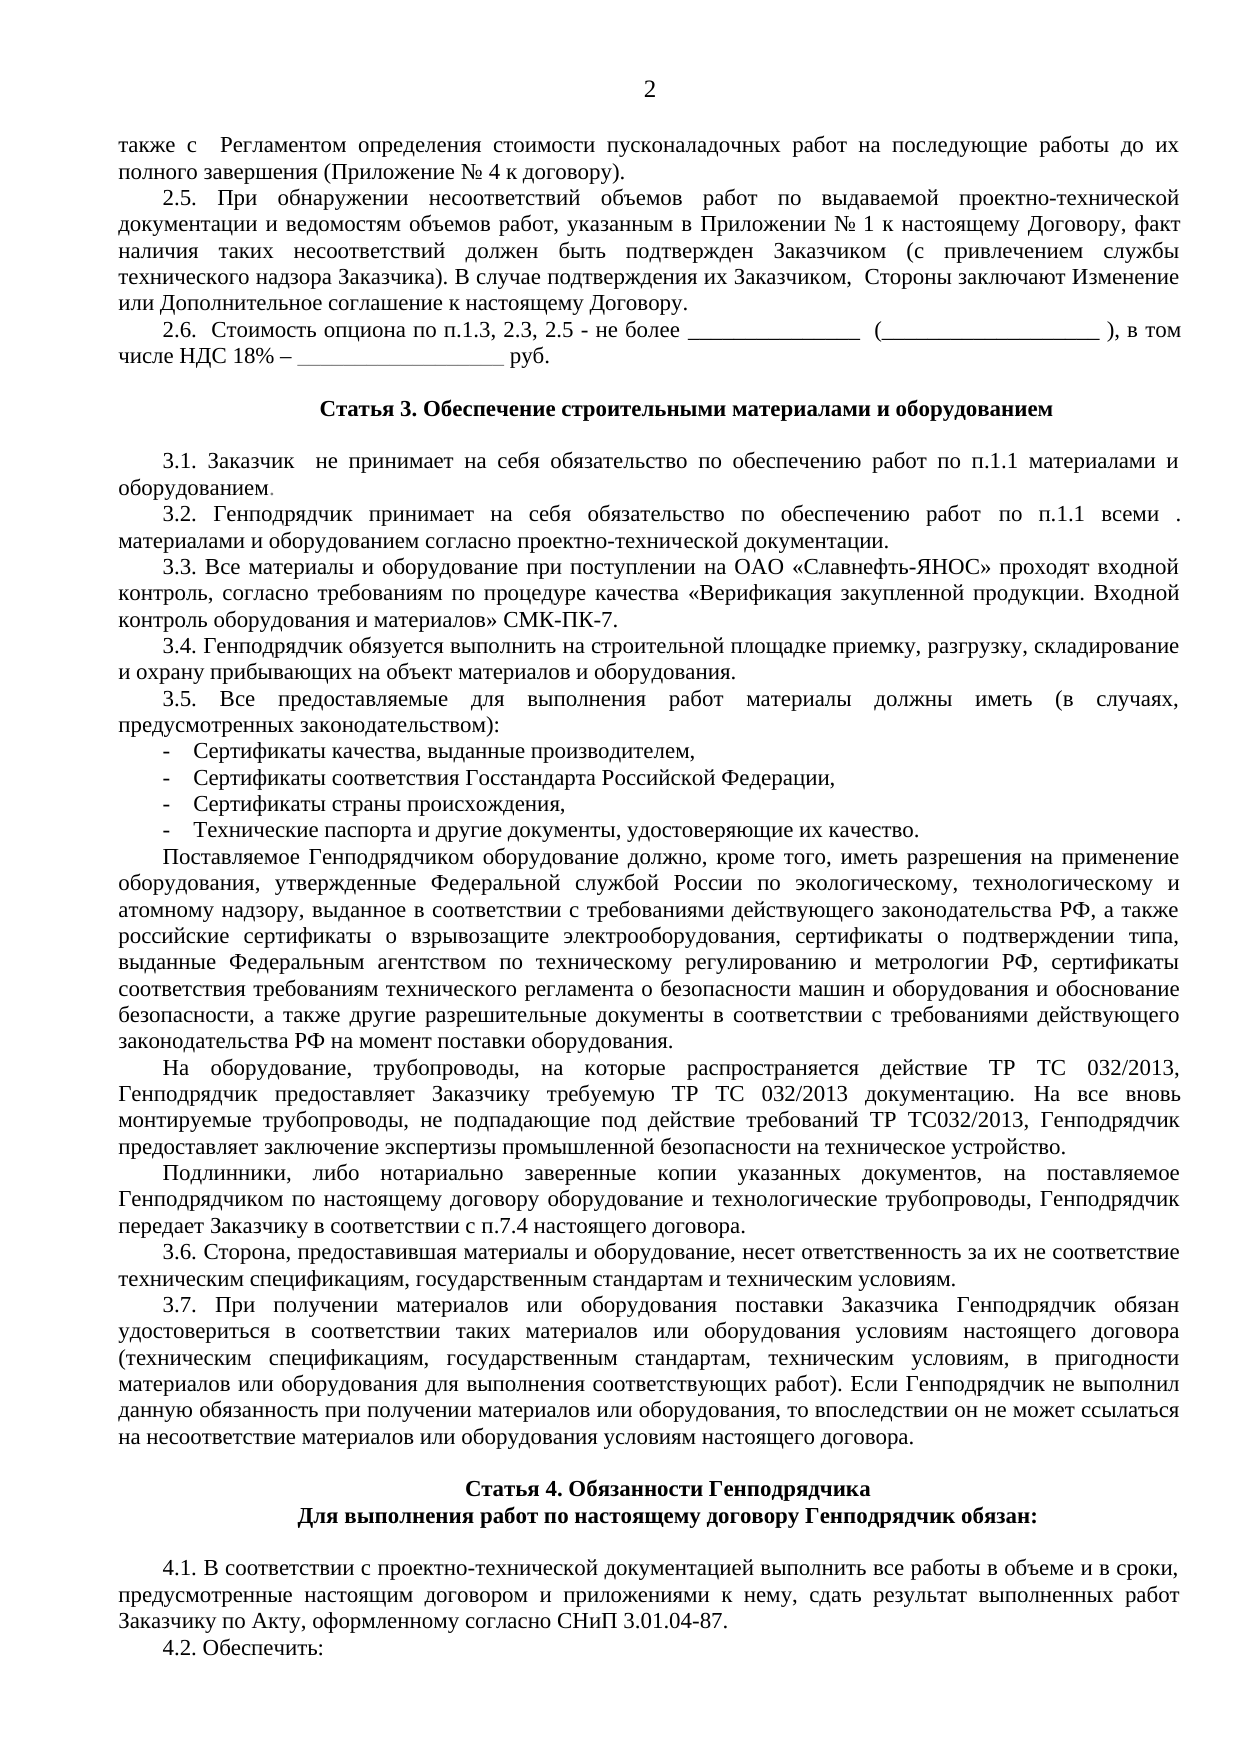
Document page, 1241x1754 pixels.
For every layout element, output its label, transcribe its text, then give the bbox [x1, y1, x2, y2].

text 3.1. . [118, 448, 1181, 500]
text 2.5. При обнаружении несоответствий объемов работ по выдаваемой проектно-технической документации и ведомостям объемов работ, указанным в Приложении № 1 к настоящему Договору, факт наличия таких несоответствий должен быть подтвержден Заказчиком (с привлечением службы технического надзора Заказчика). В случае подтверждения их Заказчиком, Стороны заключают Изменение или Дополнительное соглашение к настоящему Договору. [118, 184, 1181, 316]
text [118, 131, 1181, 184]
text 3.2. Генподрядчик принимает на себя обязательство по обеспечению работ по п.1.1 всеми материалами и оборудованием согласно проектно-технической документации. [118, 500, 1181, 553]
text 4.1. В соответствии с проектно-технической документацией выполнить все работы в объеме и в сроки, предусмотренные настоящим договором и приложениями к нему, сдать результат выполненных работ Заказчику по Акту, оформленному согласно СНиП 3.01.04-87. [118, 1554, 1181, 1633]
text Поставляемое Генподрядчиком оборудование должно, кроме того, иметь разрешения на применение оборудования, утвержденные Федеральной службой России по экологическому, технологическому и атомному надзору, выданное в соответствии с требованиями действующего законодательства РФ, а также российские сертификаты о взрывозащите электрооборудования, сертификаты о подтверждении типа, выданные Федеральным агентством по техническому регулированию и метрологии РФ, сертификаты соответствия требованиям технического регламента о безопасности машин и оборудования и обоснование безопасности, а также другие разрешительные документы в соответствии с требованиями действующего законодательства РФ на момент поставки оборудования. [118, 843, 1181, 1054]
text 2.6. Стоимость опциона по п.1.3, 2.3, 2.5 - не более ( ), в том числе НДС 18% – руб. [118, 316, 1181, 368]
text Для выполнения работ по настоящему договору Генподрядчик обязан: [118, 1502, 1181, 1528]
text 4.2. Обеспечить: [118, 1633, 1181, 1660]
text 3.3. Все материалы и оборудование при поступлении на ОАО «Славнефть-ЯНОС» проходят входной контроль, согласно требованиям по процедуре качества «Верификация закупленной продукции. Входной контроль оборудования и материалов» СМК-ПК-7. [118, 553, 1181, 632]
text 3.5. Все предоставляемые для выполнения работ материалы должны иметь (в случаях, предусмотренных законодательством): [118, 685, 1181, 737]
list Сертификаты страны происхождения, [118, 790, 1181, 817]
text Статья 4. Обязанности Генподрядчика [118, 1475, 1181, 1502]
text 3.6. Сторона, предоставившая материалы и оборудование, несет ответственность за их не соответствие техническим спецификациям, государственным стандартам и техническим условиям. [118, 1238, 1181, 1291]
list Сертификаты качества, выданные производителем, [118, 737, 1181, 764]
list Технические паспорта и другие документы, удостоверяющие их качество. [118, 817, 1181, 843]
list Сертификаты соответствия Госстандарта Российской Федерации, [118, 764, 1181, 790]
text На оборудование, трубопроводы, на которые распространяется действие ТР ТС 032/2013, Генподрядчик предоставляет Заказчику требуемую ТР ТС 032/2013 документацию. [118, 1054, 1181, 1159]
text Подлинники, либо нотариально заверенные копии указанных документов, на поставляемое Генподрядчиком по настоящему договору оборудование и технологические трубопроводы, Генподрядчик передает Заказчику в соответствии с п.7.4 настоящего договора. [118, 1159, 1181, 1238]
text 3.7. При получении материалов или оборудования поставки Заказчика Генподрядчик обязан удостовериться в соответствии таких материалов или оборудования условиям настоящего договора (техническим спецификациям, государственным стандартам, техническим условиям, в пригодности материалов или оборудования для выполнения соответствующих работ). Если Генподрядчик не выполнил данную обязанность при получении материалов или оборудования, то впоследствии он не может ссылаться на несоответствие материалов или оборудования условиям настоящего договора. [118, 1291, 1181, 1449]
text Статья 3. Обеспечение строительными материалами и оборудованием [156, 395, 1181, 421]
text 3.4. Генподрядчик обязуется выполнить на строительной площадке приемку, разгрузку, складирование и охрану прибывающих на объект материалов и оборудования. [118, 632, 1181, 685]
